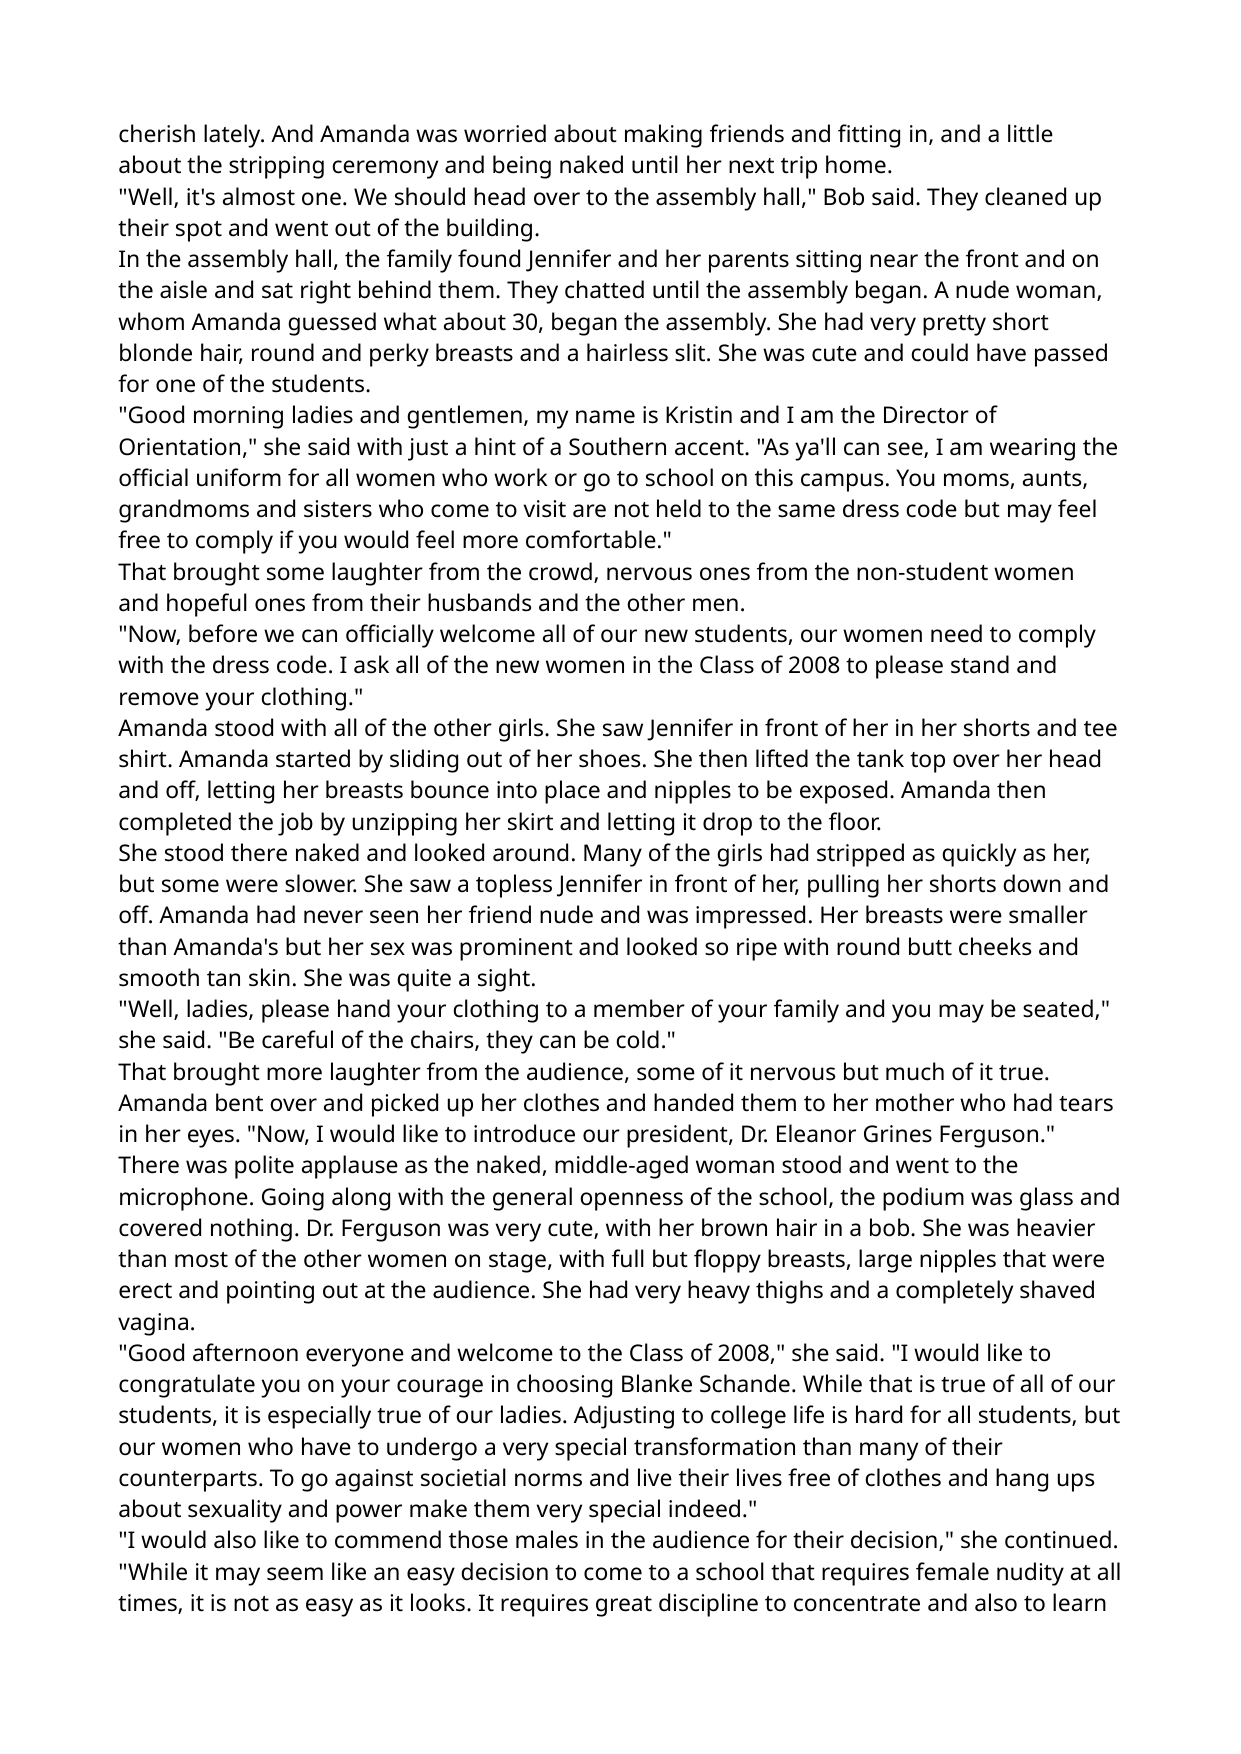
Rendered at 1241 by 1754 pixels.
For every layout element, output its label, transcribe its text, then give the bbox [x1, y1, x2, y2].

text "Good morning ladies and gentlemen, my name is Kristin and I am the Director of Orientation," she said with just a hint of a Southern accent. "As ya'll can see, I am wearing the official uniform for all women who work or go to school on this campus. You moms, aunts, grandmoms and sisters who come to visit are not held to the same dress code but may feel free to comply if you would feel more comfortable." [118, 399, 1122, 556]
text Amanda stood with all of the other girls. She saw Jennifer in front of her in her shorts and tee shirt. Amanda started by sliding out of her shoes. She then lifted the tank top over her head and off, letting her breasts bounce into place and nipples to be exposed. Amanda then completed the job by unzipping her skirt and letting it drop to the floor. [118, 712, 1122, 837]
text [118, 1524, 1122, 1618]
text "Good afternoon everyone and welcome to the Class of 2008," she said. "I would like to congratulate you on your courage in choosing Blanke Schande. While that is true of all of our students, it is especially true of our ladies. Adjusting to college life is hard for all students, but our women who have to undergo a very special transformation than many of their counterparts. To go against societial norms and live their lives free of clothes and hang ups about sexuality and power make them very special indeed." [118, 1337, 1122, 1524]
text "Well, it's almost one. We should head over to the assembly hall," Bob said. They cleaned up their spot and went out of the building. [118, 181, 1122, 243]
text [118, 118, 1122, 181]
text "Well, ladies, please hand your clothing to a member of your family and you may be seated," she said. "Be careful of the chairs, they can be cold." [118, 993, 1122, 1056]
text That brought some laughter from the crowd, nervous ones from the non-student women and hopeful ones from their husbands and the other men. [118, 556, 1122, 618]
text That brought more laughter from the audience, some of it nervous but much of it true. Amanda bent over and picked up her clothes and handed them to her mother who had tears in her eyes. "Now, I would like to introduce our president, Dr. Eleanor Grines Ferguson." There was polite applause as the naked, middle-aged woman stood and went to the microphone. Going along with the general openness of the school, the podium was glass and covered nothing. Dr. Ferguson was very cute, with her brown hair in a bob. She was heavier than most of the other women on stage, with full but floppy breasts, large nipples that were erect and pointing out at the audience. She had very heavy thighs and a completely shaved vagina. [118, 1056, 1122, 1337]
text In the assembly hall, the family found Jennifer and her parents sitting near the front and on the aisle and sat right behind them. They chatted until the assembly began. A nude woman, whom Amanda guessed what about 30, began the assembly. She had very pretty short blonde hair, round and perky breasts and a hairless slit. She was cute and could have passed for one of the students. [118, 243, 1122, 399]
text "Now, before we can officially welcome all of our new students, our women need to comply with the dress code. I ask all of the new women in the Class of 2008 to please stand and remove your clothing." [118, 618, 1122, 712]
text She stood there naked and looked around. Many of the girls had stripped as quickly as her, but some were slower. She saw a topless Jennifer in front of her, pulling her shorts down and off. Amanda had never seen her friend nude and was impressed. Her breasts were smaller than Amanda's but her sex was prominent and looked so ripe with round butt cheeks and smooth tan skin. She was quite a sight. [118, 837, 1122, 993]
